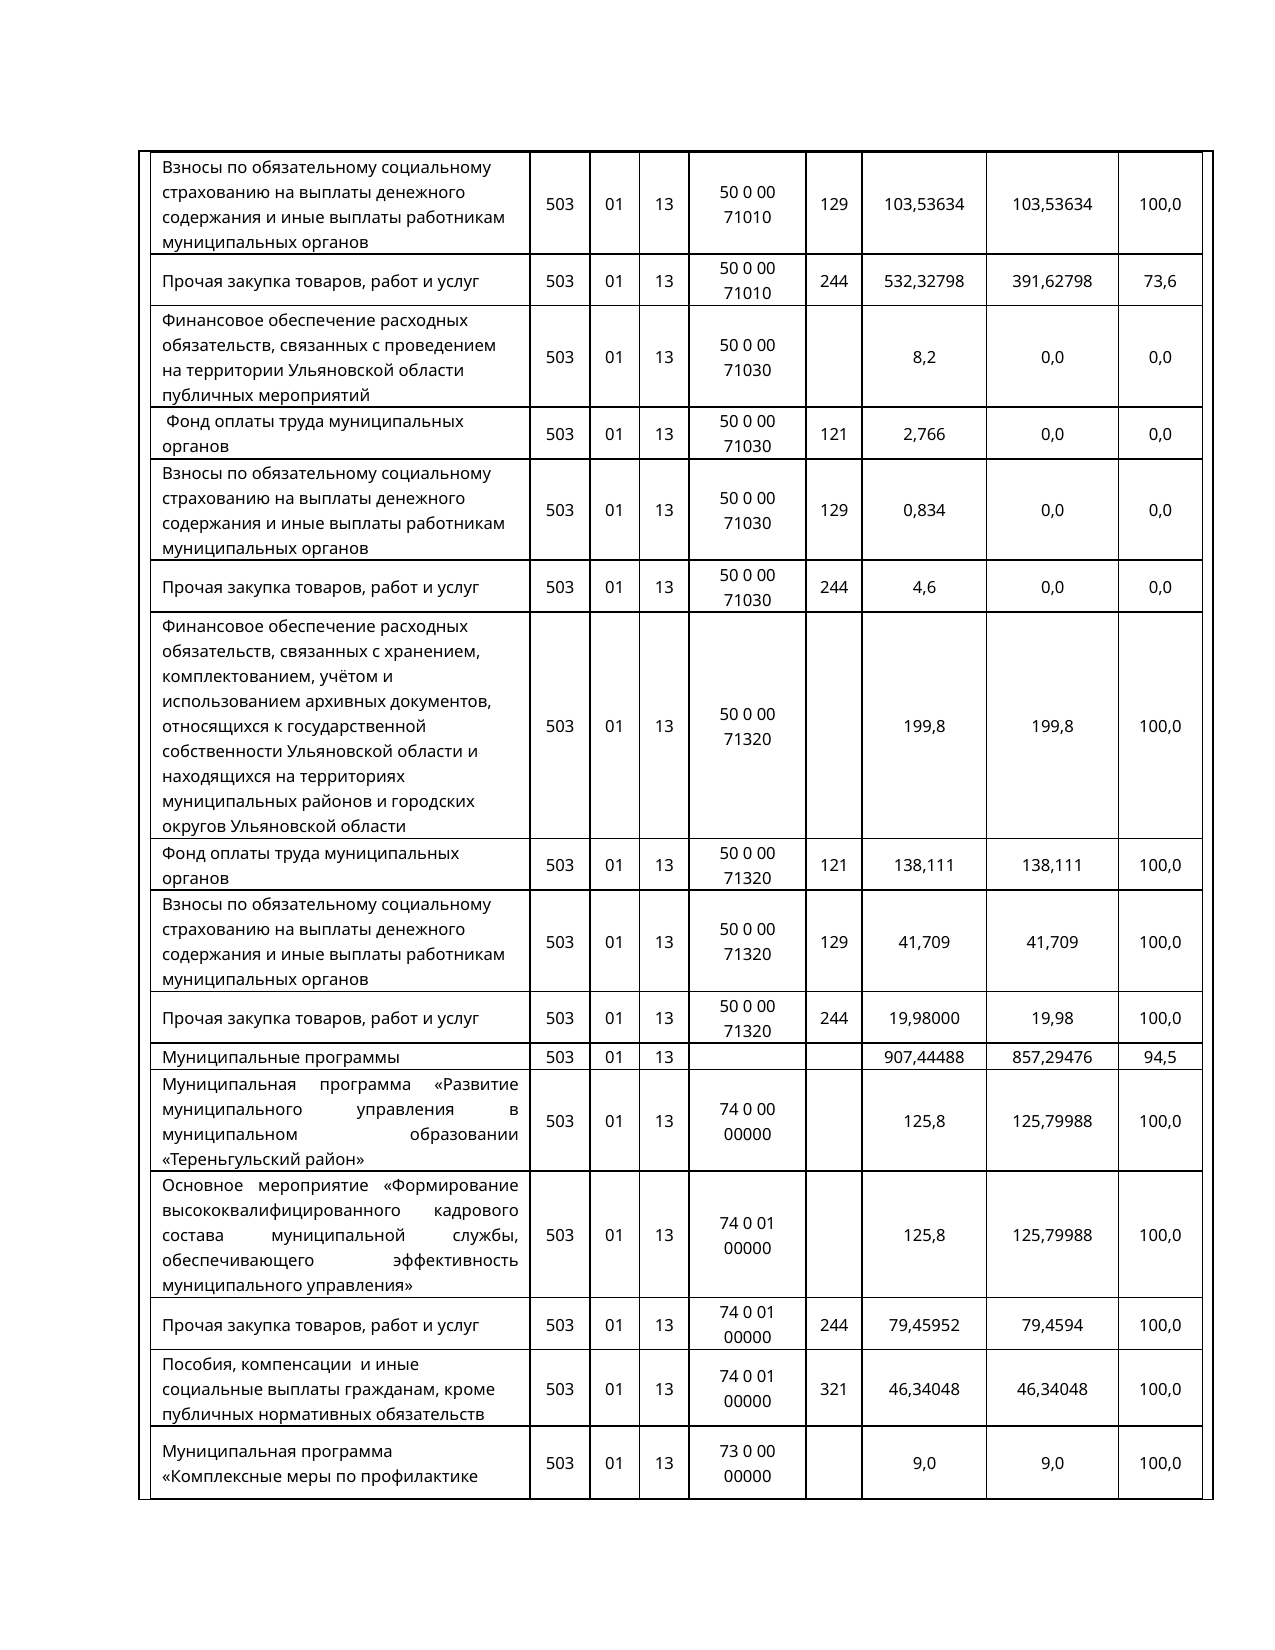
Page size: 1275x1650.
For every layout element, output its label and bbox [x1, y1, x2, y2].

table_header [1203, 152, 1212, 1498]
table_header [140, 152, 150, 1498]
